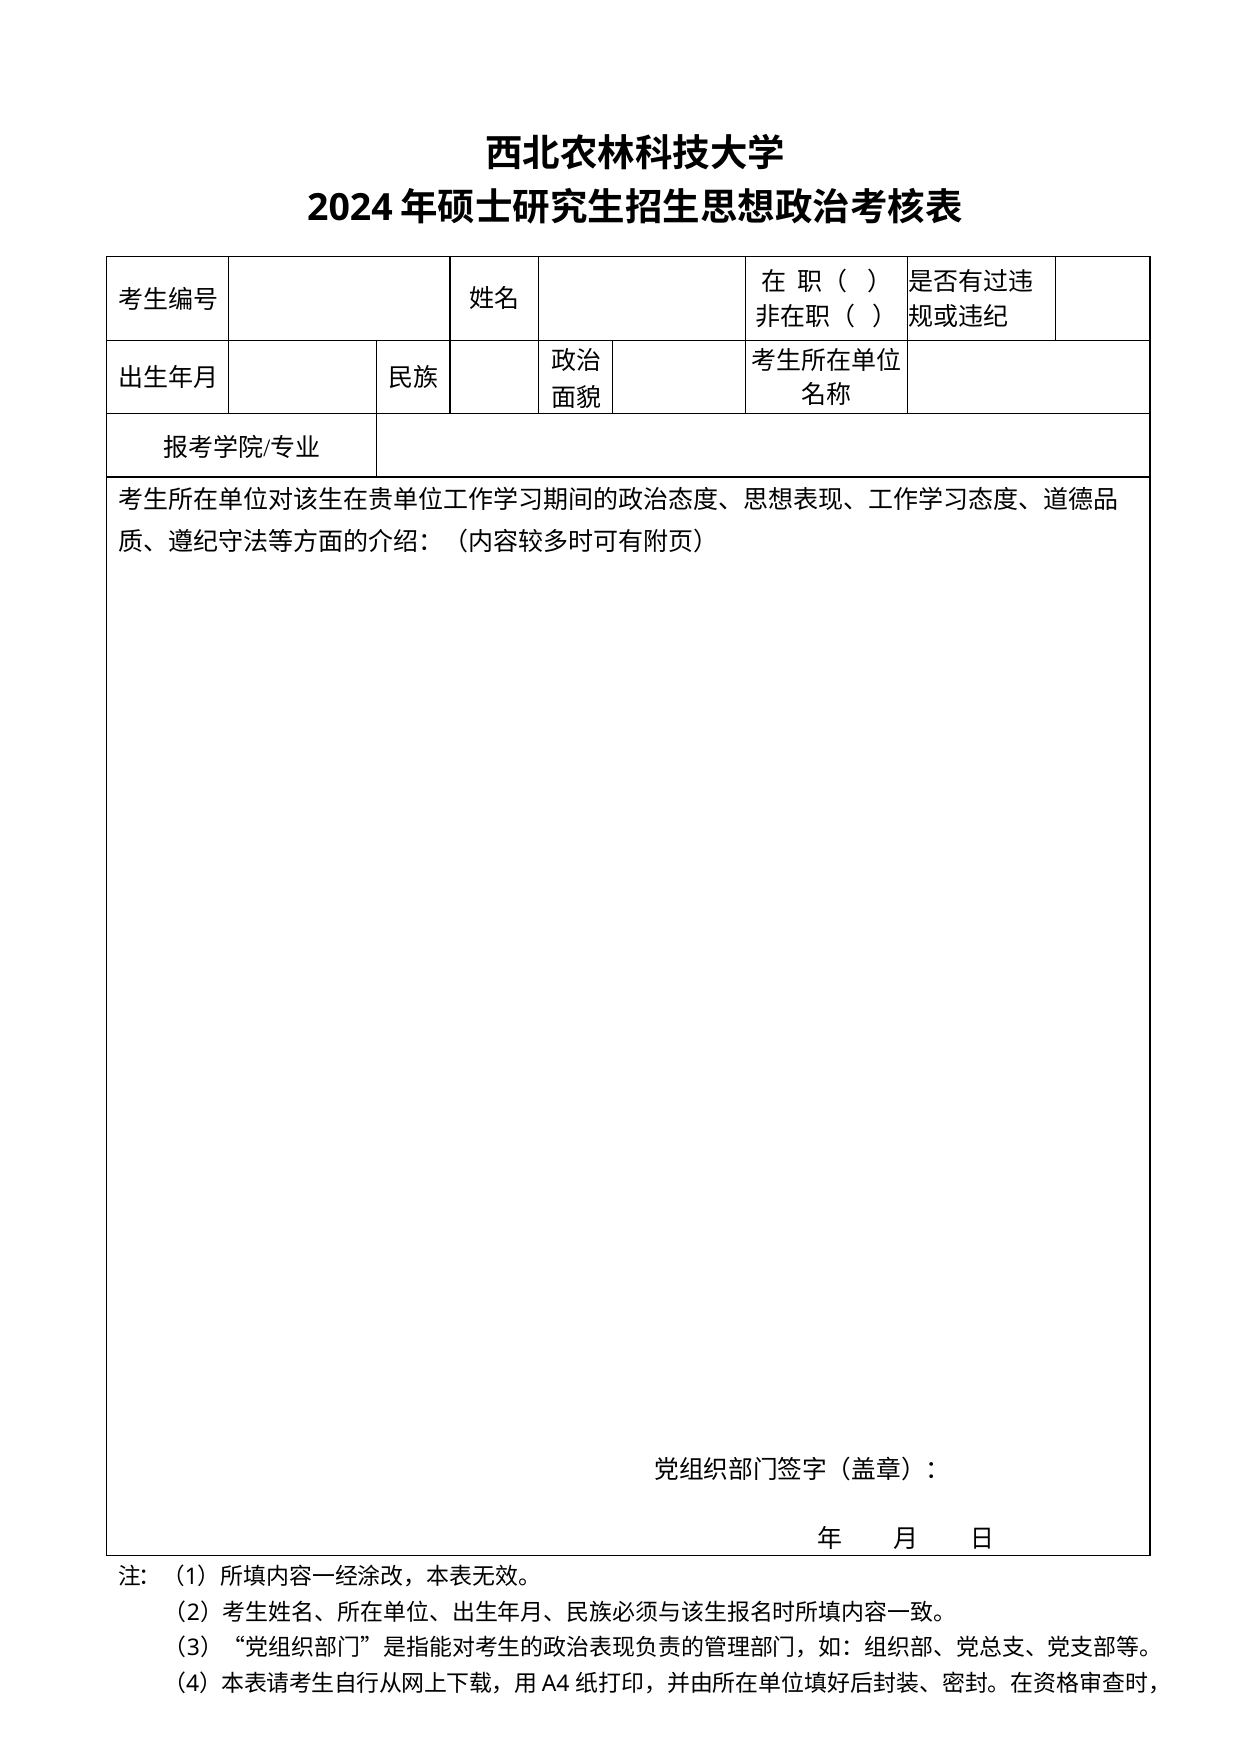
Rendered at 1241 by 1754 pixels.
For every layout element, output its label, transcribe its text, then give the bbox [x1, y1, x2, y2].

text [118, 1665, 1173, 1698]
text 2024年硕士研究生招生思想政治考核表 [96, 177, 1173, 232]
table_cell [451, 341, 538, 413]
table_cell [229, 341, 376, 413]
table_header [1056, 257, 1149, 340]
table_header 姓名 [451, 257, 538, 340]
subtitle 西北农林科技大学 [96, 123, 1173, 177]
table_cell 政治面貌 [539, 341, 612, 413]
text （3）“党组织部门”是指能对考生的政治表现负责的管理部门，如：组织部、党总支、党支部等。 [118, 1629, 1173, 1663]
text （2）考生姓名、所在单位、出生年月、民族必须与该生报名时所填内容一致。 [118, 1594, 1173, 1627]
table_header [539, 257, 745, 340]
table_cell [908, 341, 1149, 413]
table_header 考生编号 [107, 257, 228, 340]
text 注 ： （1）所填内容一经涂改，本表无效。 [118, 1558, 1173, 1591]
table_cell 报考学院/专业 [107, 414, 376, 476]
table_cell 考生所在单位对该生在贵单位工作学习期间的政治态度、思想表现、工作学习态度、道德品质、遵纪守法等方面的介绍：（内容较多时可有附页） 党组织部门签字（盖章）： 年 月 日 [107, 478, 1149, 1555]
table_cell [377, 414, 1149, 476]
table_cell 民族 [377, 341, 449, 413]
table_header 是否有过违规或违纪 [908, 257, 1055, 340]
table_cell [613, 341, 745, 413]
table_cell 出生年月 [107, 341, 228, 413]
table_cell 考生所在单位名称 [746, 341, 907, 413]
table_header [229, 257, 449, 340]
table_header 在 职（ ） 非在职（ ） [746, 257, 907, 340]
